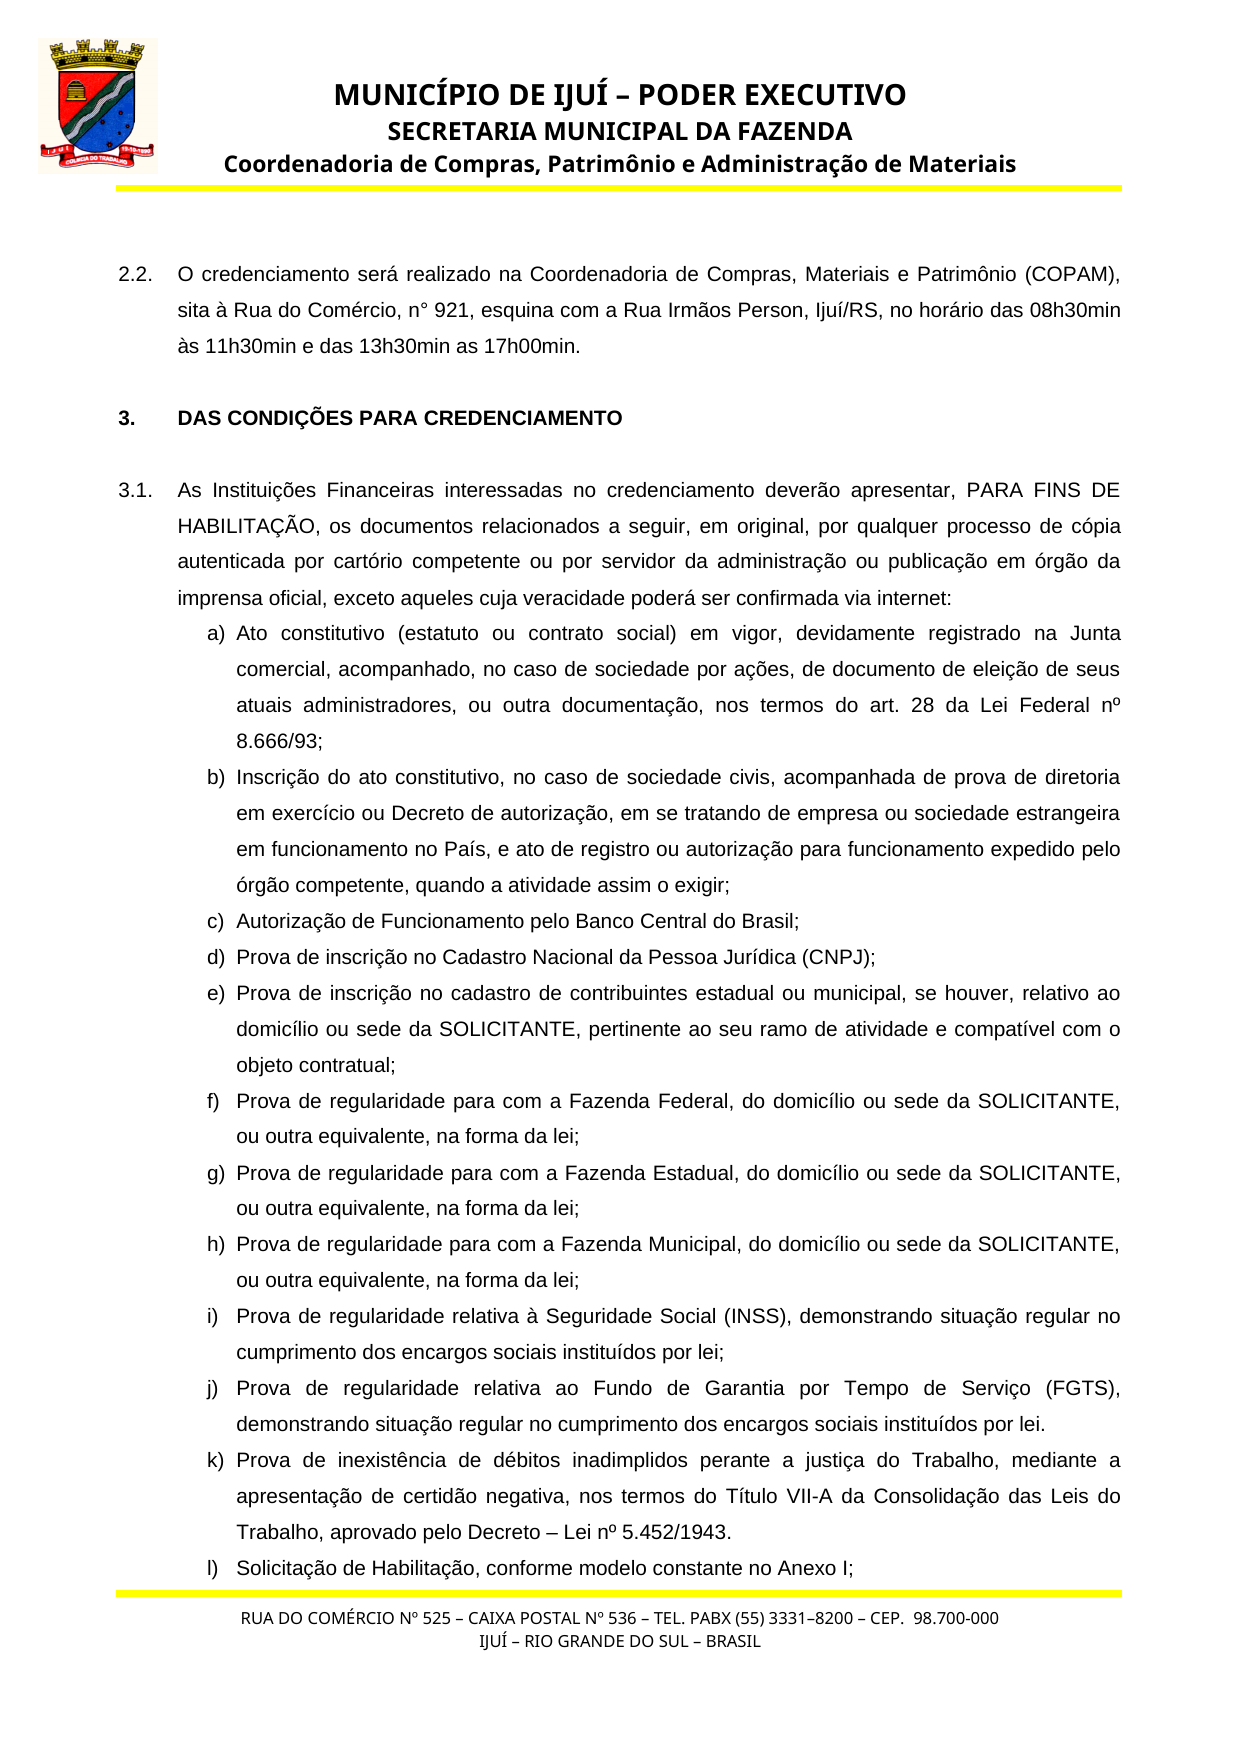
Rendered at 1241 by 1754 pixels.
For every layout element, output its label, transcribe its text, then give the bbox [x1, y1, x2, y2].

list Prova de inexistência de débitos inadimplidos perante a justiça do Trabalho, mediante a apresentação de certidão negativa, nos termos do Título VII-A da Consolidação das Leis do Trabalho, aprovado pelo Decreto – Lei nº 5.452/1943. [207, 1448, 1122, 1544]
list Prova de regularidade relativa à Seguridade Social (INSS), demonstrando situação regular no cumprimento dos encargos sociais instituídos por lei; [207, 1304, 1122, 1364]
list Prova de regularidade para com a Fazenda Federal, do domicílio ou sede da SOLICITANTE, ou outra equivalente, na forma da lei; [207, 1088, 1122, 1148]
list Autorização de Funcionamento pelo Banco Central do Brasil; [207, 909, 1122, 933]
list O credenciamento será realizado na Coordenadoria de Compras, Materiais e Patrimônio (COPAM), sita à Rua do Comércio, n° 921, esquina com a Rua Irmãos Person, Ijuí/RS, no horário das 08h30min às 11h30min e das 13h30min as 17h00min. [118, 262, 1122, 358]
list Ato constitutivo (estatuto ou contrato social) em vigor, devidamente registrado na Junta comercial, acompanhado, no caso de sociedade por ações, de documento de eleição de seus atuais administradores, ou outra documentação, nos termos do art. 28 da Lei Federal nº 8.666/93; [207, 621, 1122, 753]
list Prova de inscrição no Cadastro Nacional da Pessoa Jurídica (CNPJ); [207, 945, 1122, 969]
list Inscrição do ato constitutivo, no caso de sociedade civis, acompanhada de prova de diretoria em exercício ou Decreto de autorização, em se tratando de empresa ou sociedade estrangeira em funcionamento no País, e ato de registro ou autorização para funcionamento expedido pelo órgão competente, quando a atividade assim o exigir; [207, 765, 1122, 897]
list Solicitação de Habilitação, conforme modelo constante no Anexo I; [207, 1556, 1122, 1579]
picture [38, 38, 158, 174]
list Prova de regularidade relativa ao Fundo de Garantia por Tempo de Serviço (FGTS), demonstrando situação regular no cumprimento dos encargos sociais instituídos por lei. [207, 1376, 1122, 1436]
list DAS CONDIÇÕES PARA CREDENCIAMENTO [118, 406, 1122, 429]
list Prova de regularidade para com a Fazenda Estadual, do domicílio ou sede da SOLICITANTE, ou outra equivalente, na forma da lei; [207, 1160, 1122, 1220]
list As Instituições Financeiras interessadas no credenciamento deverão apresentar, PARA FINS DE HABILITAÇÃO, os documentos relacionados a seguir, em original, por qualquer processo de cópia autenticada por cartório competente ou por servidor da administração ou publicação em órgão da imprensa oficial, exceto aqueles cuja veracidade poderá ser confirmada via internet: [118, 477, 1122, 609]
list Prova de regularidade para com a Fazenda Municipal, do domicílio ou sede da SOLICITANTE, ou outra equivalente, na forma da lei; [207, 1232, 1122, 1292]
list Prova de inscrição no cadastro de contribuintes estadual ou municipal, se houver, relativo ao domicílio ou sede da SOLICITANTE, pertinente ao seu ramo de atividade e compatível com o objeto contratual; [207, 981, 1122, 1076]
